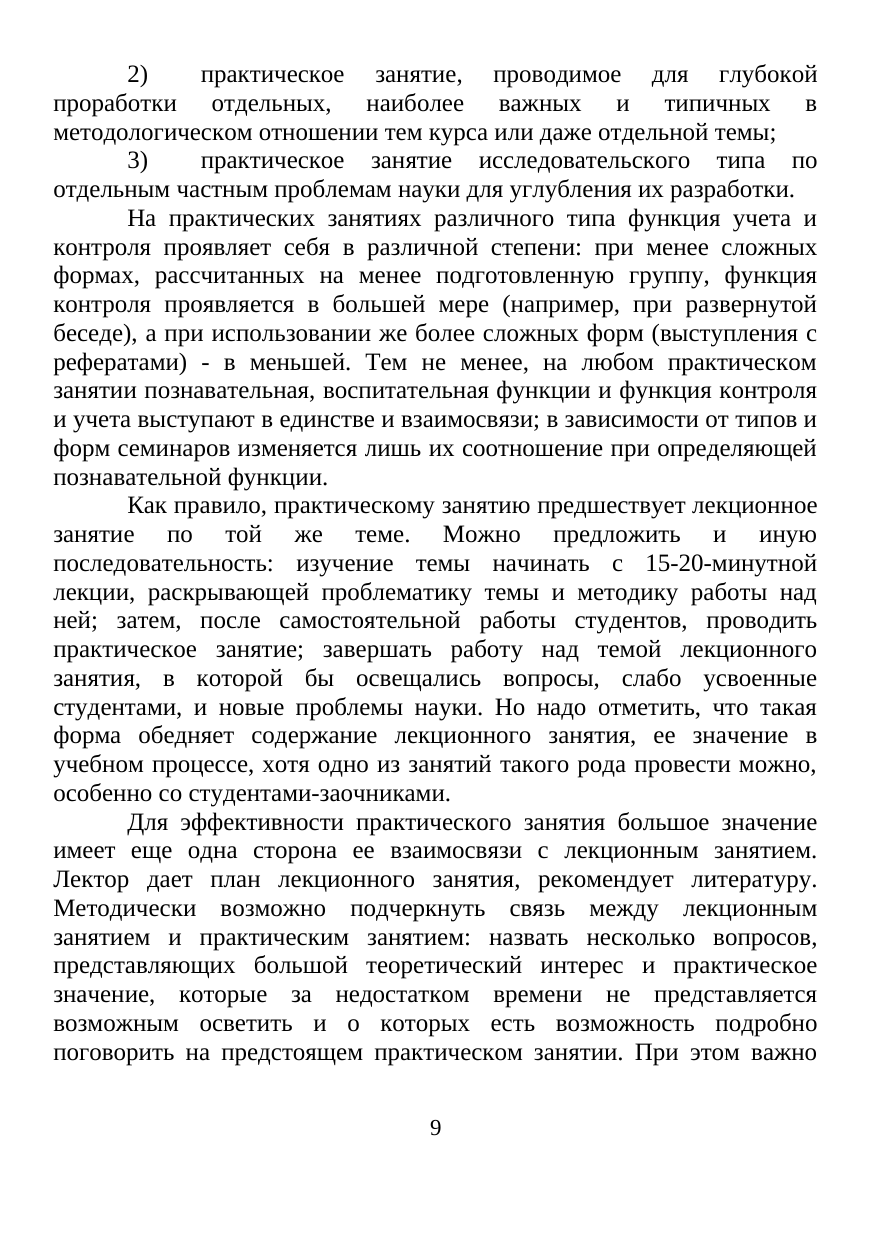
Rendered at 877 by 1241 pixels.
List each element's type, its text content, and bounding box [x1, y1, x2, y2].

text На практических занятиях различного типа функция учета и контроля проявляет себя в различной степени: при менее сложных формах, рассчитанных на менее подготовленную группу, функция контроля проявляется в большей мере (например, при развернутой беседе), а при использовании же более сложных форм (выступления с рефератами) - в меньшей. Тем не менее, на любом практическом занятии познавательная, воспитательная функции и функция контроля и учета выступают в единстве и взаимосвязи; в зависимости от типов и форм семинаров изменяется лишь их соотношение при определяющей познавательной функции. [53, 203, 818, 490]
list практическое занятие, проводимое для глубокой проработки отдельных, наиболее важных и типичных в методологическом отношении тем курса или даже отдельной темы; [53, 59, 818, 145]
list практическое занятие исследовательского типа по отдельным частным проблемам науки для углубления их разработки. [53, 145, 818, 203]
text Как правило, практическому занятию предшествует лекционное занятие по той же теме. Можно предложить и иную последовательность: изучение темы начинать с 15-20-минутной лекции, раскрывающей проблематику темы и методику работы над ней; затем, после самостоятельной работы студентов, проводить практическое занятие; завершать работу над темой лекционного занятия, в которой бы освещались вопросы, слабо усвоенные студентами, и новые проблемы науки. Но надо отметить, что такая форма обедняет содержание лекционного занятия, ее значение в учебном процессе, хотя одно из занятий такого рода провести можно, особенно со студентами-заочниками. [53, 490, 818, 807]
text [53, 807, 818, 1065]
